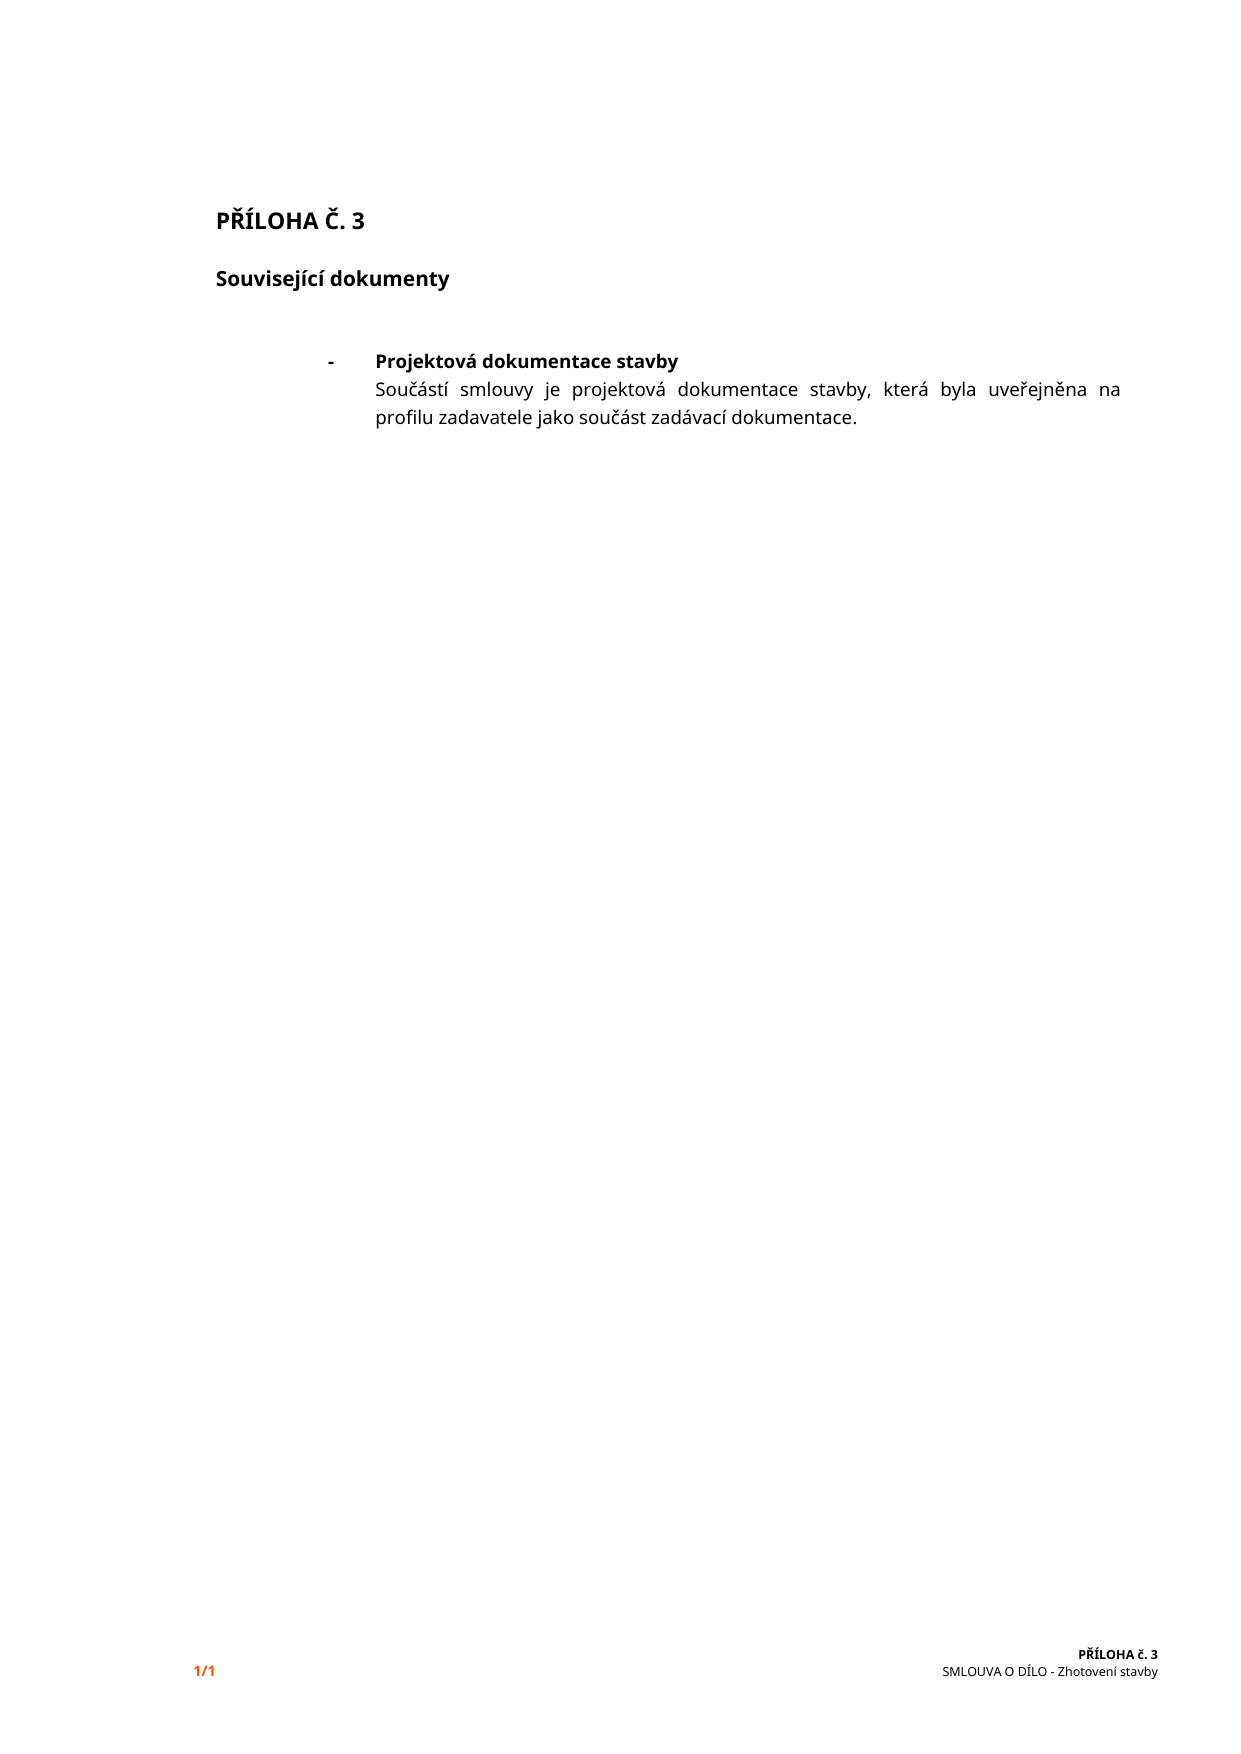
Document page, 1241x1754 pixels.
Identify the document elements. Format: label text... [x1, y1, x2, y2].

text Související dokumenty [216, 264, 1122, 293]
list Projektová dokumentace stavby [328, 349, 1122, 374]
list Součástí smlouvy je projektová dokumentace stavby, která byla uveřejněna na profilu zadavatele jako součást zadávací dokumentace. [375, 377, 1122, 430]
text Příloha č. 3 [216, 205, 1122, 236]
